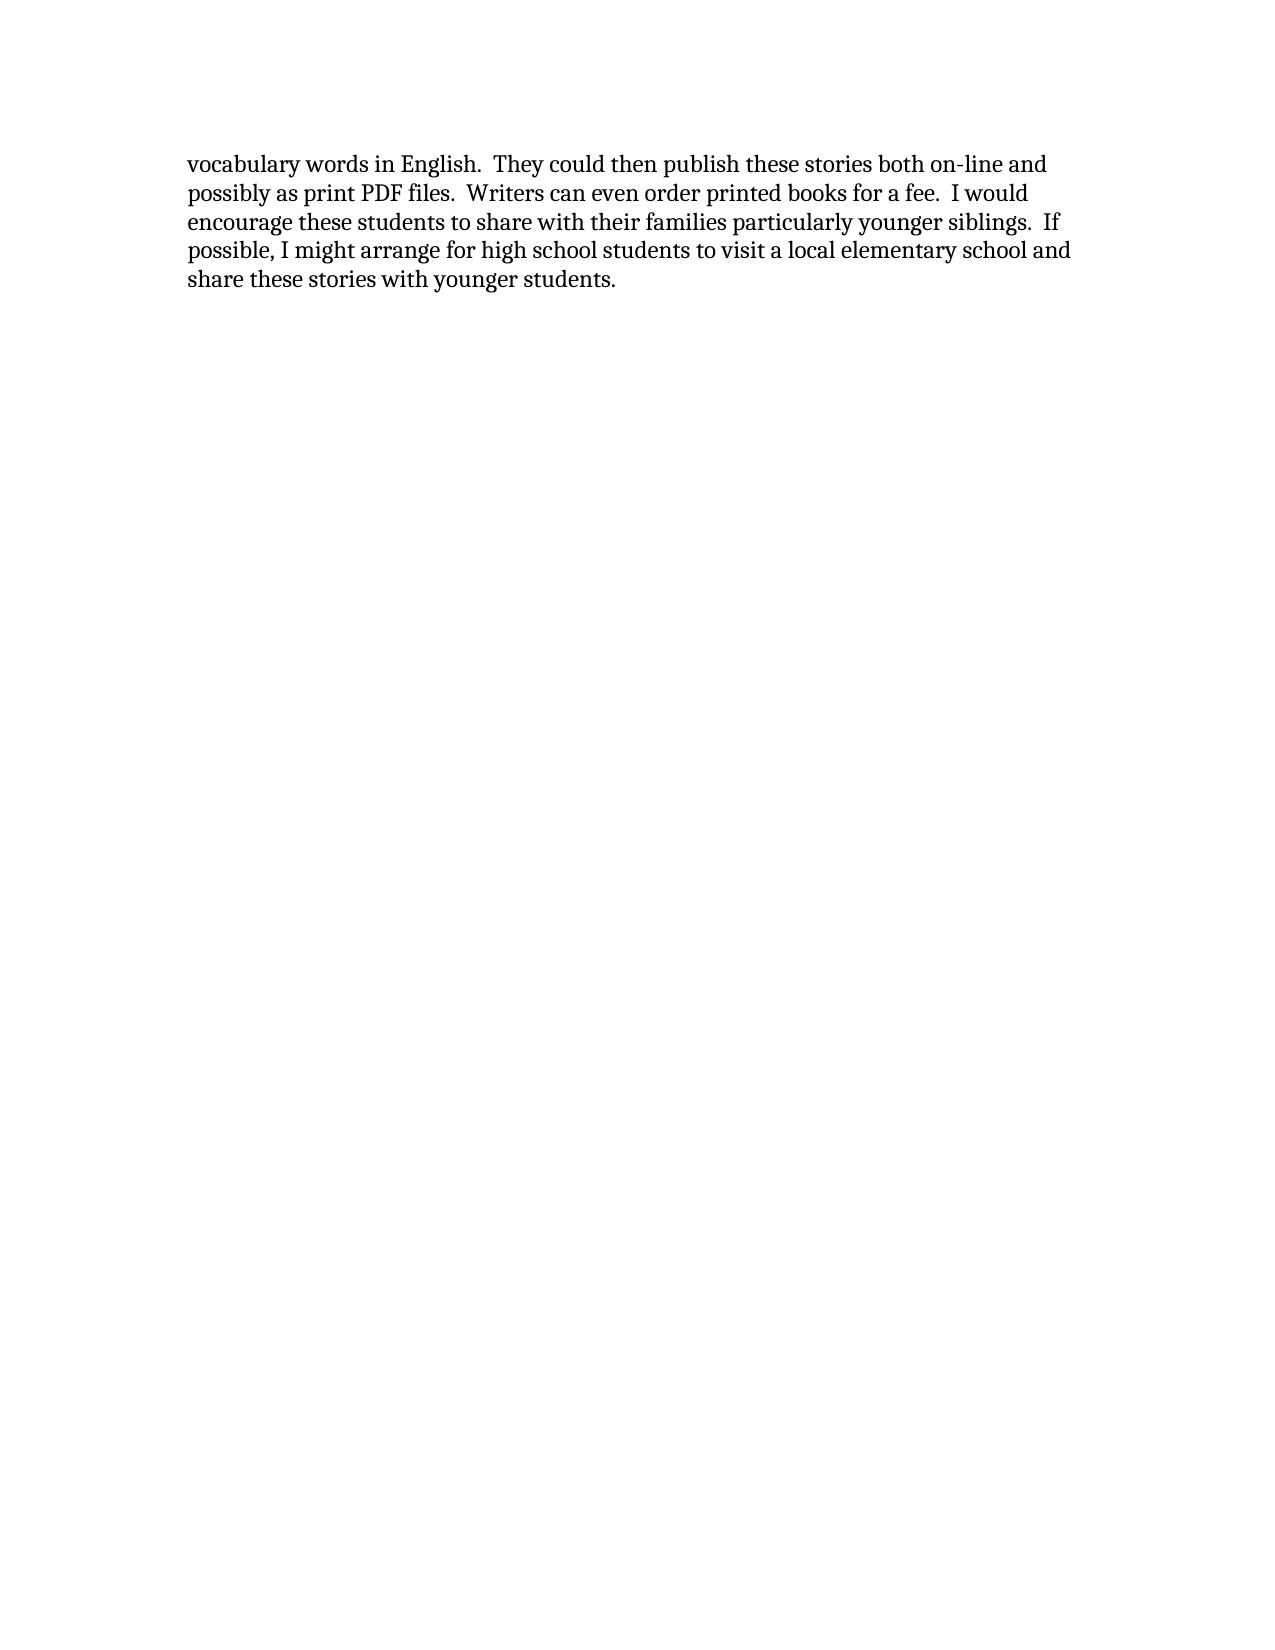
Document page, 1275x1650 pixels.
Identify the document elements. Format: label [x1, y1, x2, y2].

text [187, 150, 1087, 294]
